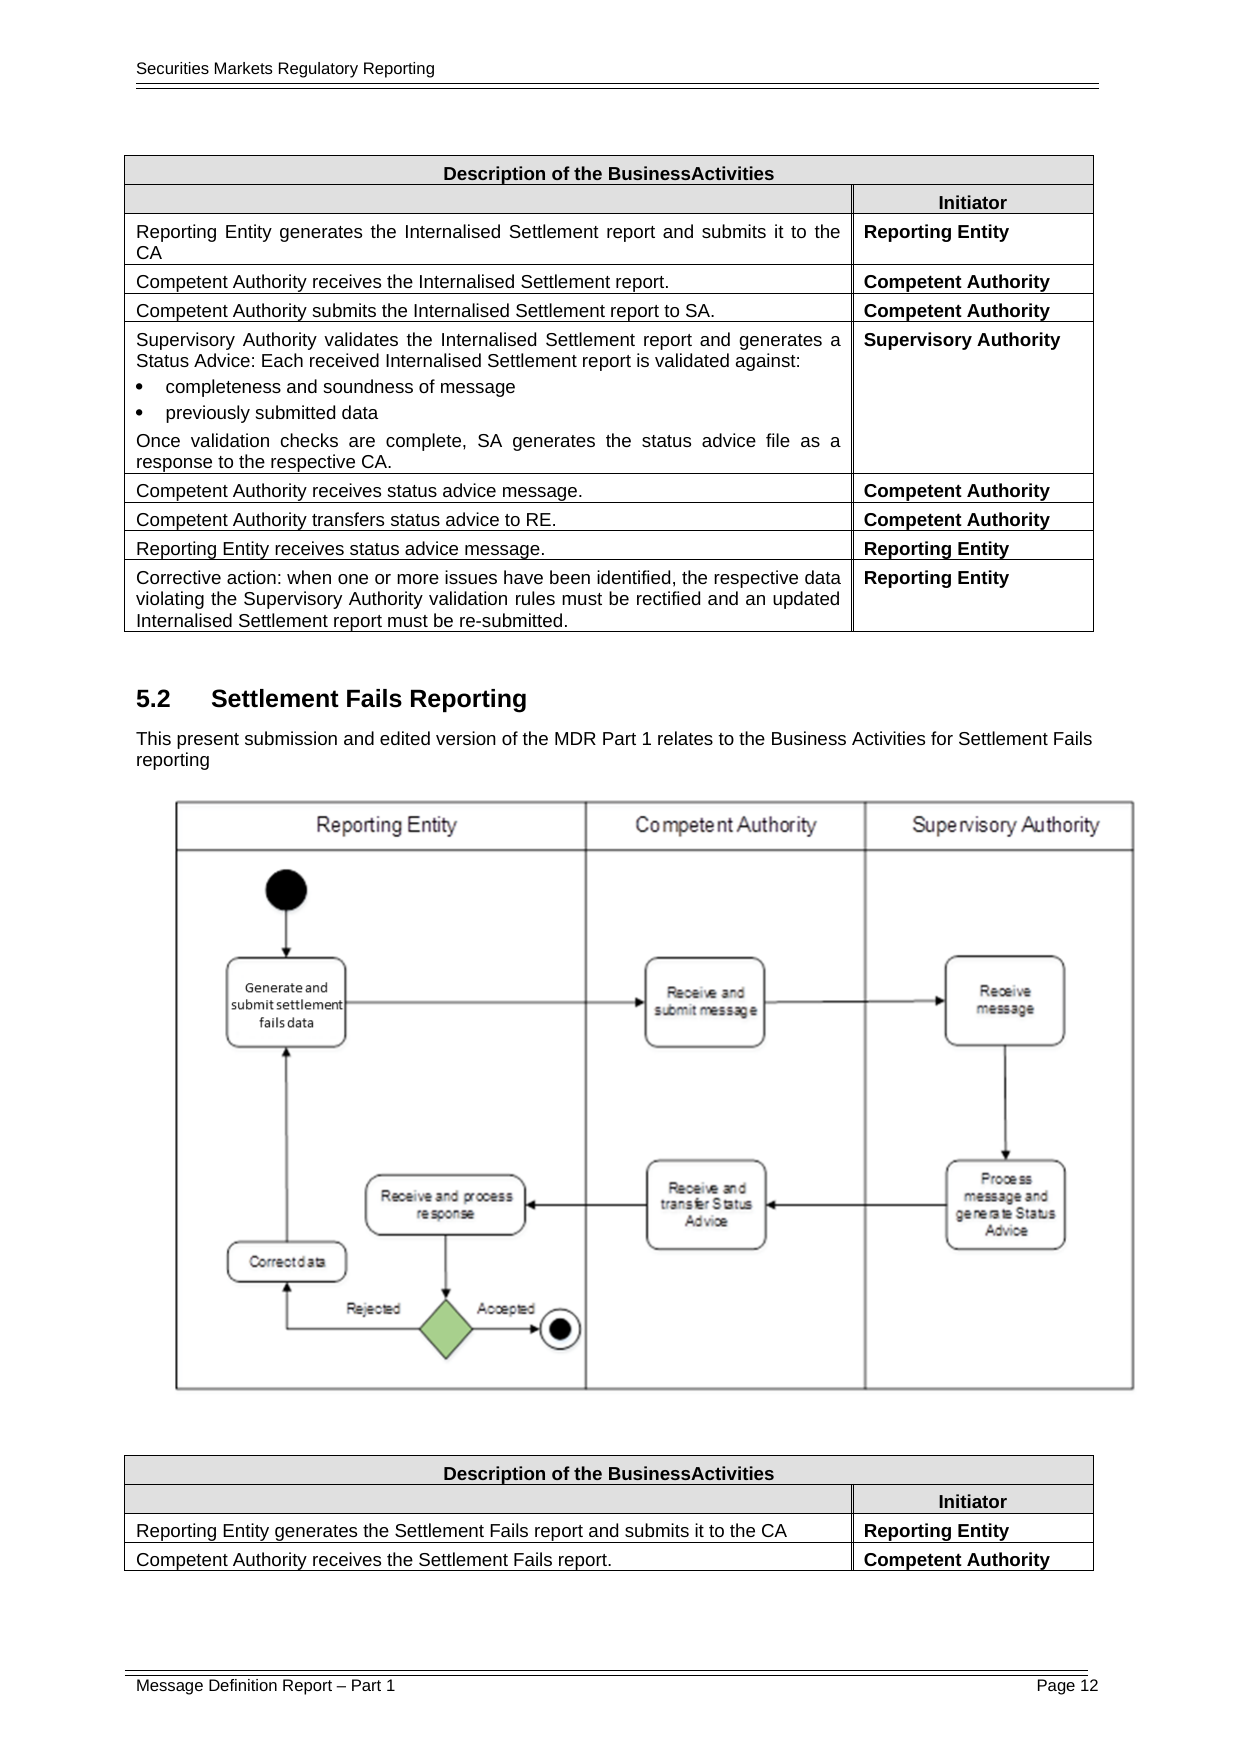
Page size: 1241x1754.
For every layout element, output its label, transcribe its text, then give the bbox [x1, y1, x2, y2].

table_cell Competent Authority [854, 1543, 1093, 1570]
table_cell Initiator [854, 185, 1093, 213]
table_cell Competent Authority [854, 474, 1093, 502]
table_cell Reporting Entity [854, 1514, 1093, 1542]
table_cell Supervisory Authority [854, 322, 1093, 473]
table_cell Competent Authority receives status advice message. [125, 474, 851, 502]
table_cell Reporting Entity generates the Settlement Fails report and submits it to the CA [125, 1514, 851, 1542]
table_cell Competent Authority [854, 503, 1093, 530]
subtitle Settlement Fails Reporting [136, 684, 1104, 713]
table_cell Reporting Entity [854, 214, 1093, 263]
table_cell Competent Authority [854, 265, 1093, 292]
table_header Description of the BusinessActivities [125, 156, 1093, 184]
table_cell Competent Authority receives the Internalised Settlement report. [125, 265, 851, 292]
table_cell Reporting Entity receives status advice message. [125, 531, 851, 559]
text This present submission and edited version of the MDR Part 1 relates to the Business Activities for Settlement Fails reporting [136, 728, 1104, 771]
table_cell Competent Authority receives the Settlement Fails report. [125, 1543, 851, 1570]
table_cell Supervisory Authority validates the Internalised Settlement report and generates a Status Advice: Each received Internalised Settlement report is validated against: completeness and soundness of message previously submitted data Once validation checks are complete, SA generates the status advice file as a response to the respective CA. [125, 322, 851, 473]
table_cell [125, 185, 851, 213]
table_cell Competent Authority transfers status advice to RE. [125, 503, 851, 530]
table_cell Reporting Entity [854, 531, 1093, 559]
table_header Description of the BusinessActivities [125, 1456, 1093, 1484]
picture [135, 785, 1228, 1417]
table_cell Initiator [854, 1485, 1093, 1513]
table_cell Reporting Entity generates the Internalised Settlement report and submits it to the CA [125, 214, 851, 263]
table_cell [125, 1485, 851, 1513]
table_cell Corrective action: when one or more issues have been identified, the respective data violating the Supervisory Authority validation rules must be rectified and an updated Internalised Settlement report must be re-submitted. [125, 560, 851, 631]
table_cell Competent Authority submits the Internalised Settlement report to SA. [125, 294, 851, 321]
table_cell Reporting Entity [854, 560, 1093, 631]
table_cell Competent Authority [854, 294, 1093, 321]
